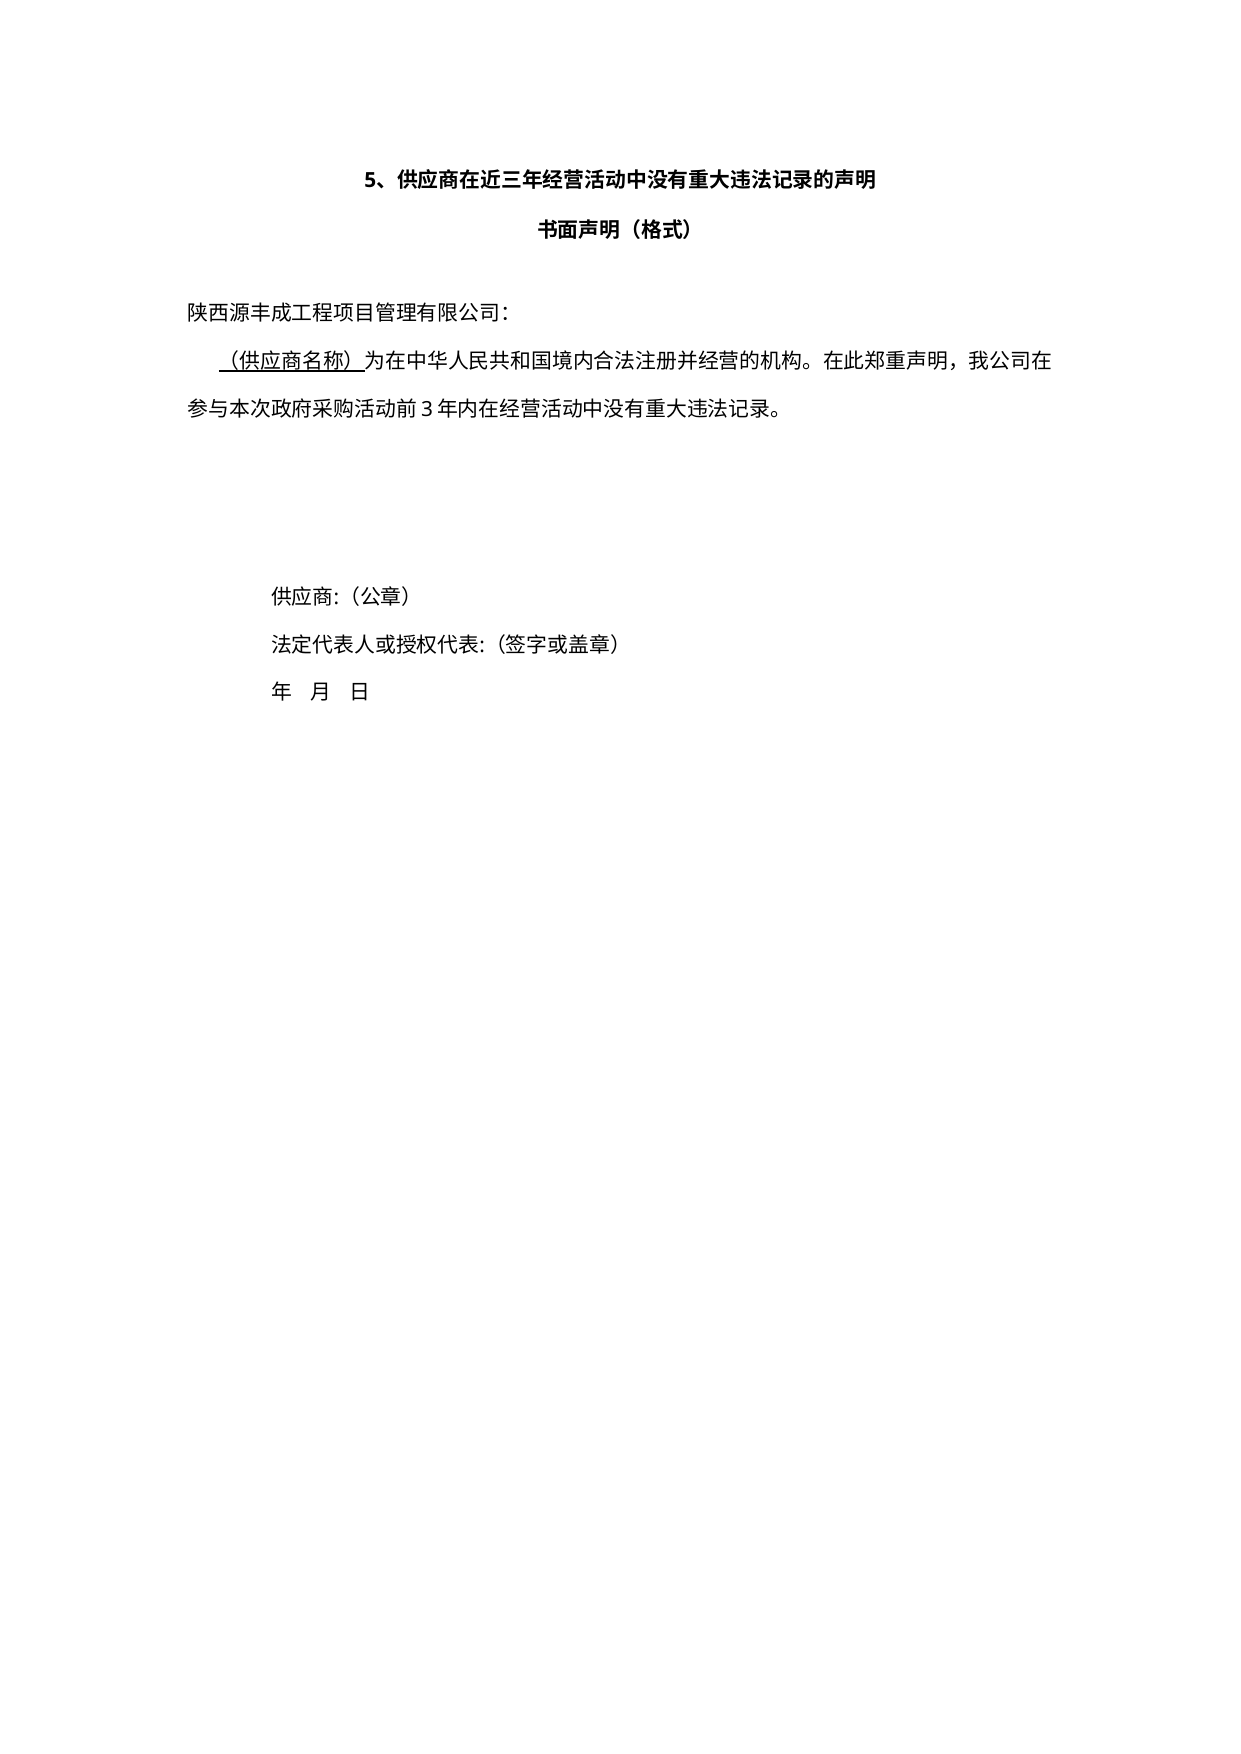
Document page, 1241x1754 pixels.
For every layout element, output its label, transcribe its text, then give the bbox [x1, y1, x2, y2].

list 5、供应商在近三年经营活动中没有重大违法记录的声明 [187, 162, 1053, 194]
text 陕西源丰成工程项目管理有限公司： [187, 295, 1053, 328]
text （供应商名称）为在中华人民共和国境内合法注册并经营的机构。在此郑重声明，我公司在参与本次政府采购活动前3年内在经营活动中没有重大违法记录。 [187, 343, 1053, 424]
text 法定代表人或授权代表:（签字或盖章） [187, 627, 1053, 659]
text 供应商:（公章） [187, 579, 1053, 612]
text 书面声明（格式） [187, 194, 1053, 249]
text 年 月 日 [187, 674, 1053, 707]
